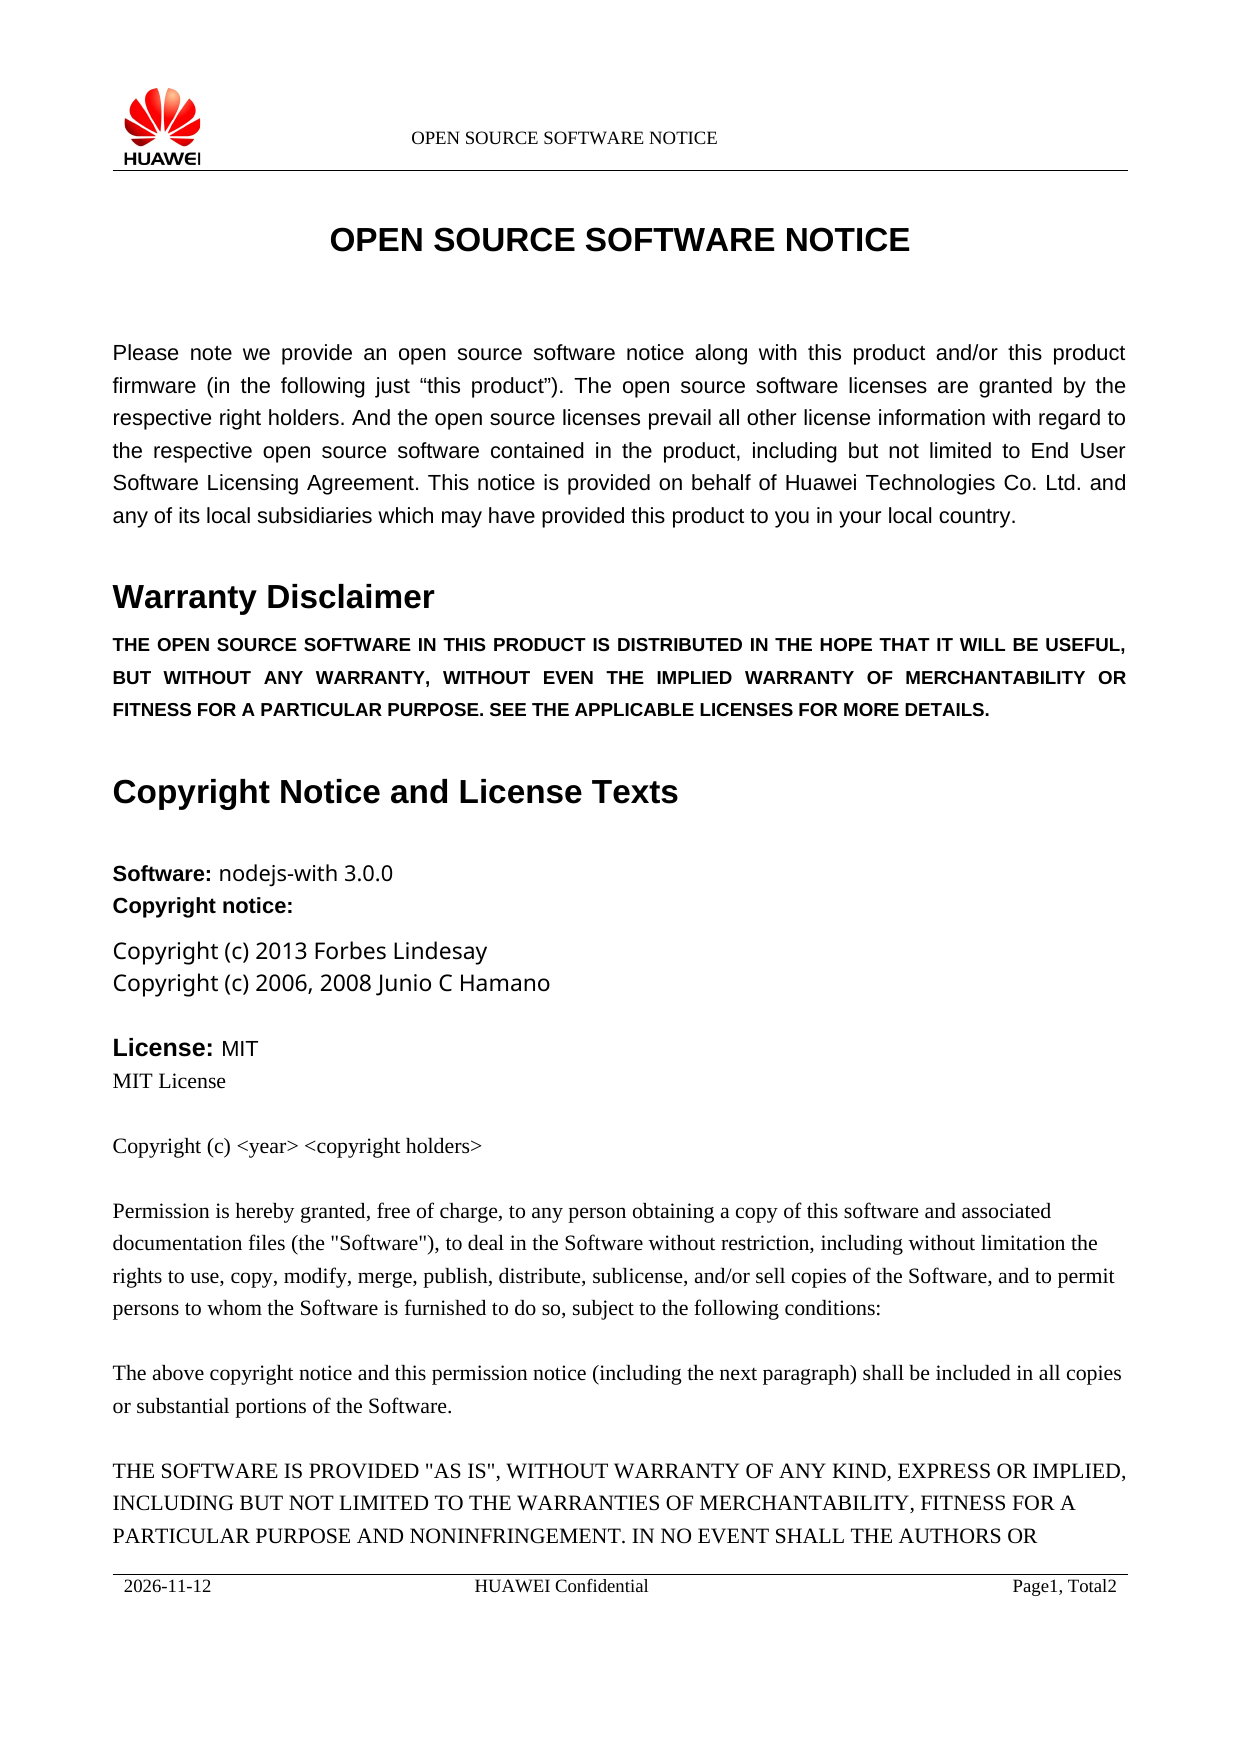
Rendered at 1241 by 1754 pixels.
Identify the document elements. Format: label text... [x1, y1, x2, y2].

picture [124, 88, 201, 165]
text Copyright Notice and License Texts [112, 759, 1128, 824]
text Copyright (c) 2013 Forbes Lindesay Copyright (c) 2006, 2008 Junio C Hamano [112, 934, 1128, 1031]
text OPEN SOURCE SOFTWARE NOTICE [112, 206, 1128, 271]
text Please note we provide an open source software notice along with this product and/or this product firmware (in the following just “this product”). The open source software licenses are granted by the respective right holders. And the open source licenses prevail all other license information with regard to the respective open source software contained in the product, including but not limited to End User Software Licensing Agreement. This notice is provided on behalf of Huawei Technologies Co. Ltd. and any of its local subsidiaries which may have provided this product to you in your local country. [112, 336, 1128, 531]
text License: MIT [112, 1031, 1128, 1064]
text Warranty Disclaimer [112, 564, 1128, 629]
title Software: nodejs-with 3.0.0 [112, 856, 1128, 889]
text Copyright notice: [112, 889, 1128, 921]
text The open source software in this product is distributed in the hope that it will be useful, but WITHOUT ANY WARRANTY, without even the implied warranty of MERCHANTABILITY or FITNESS FOR A PARTICULAR PURPOSE. See the applicable licenses for more details. [112, 629, 1128, 726]
